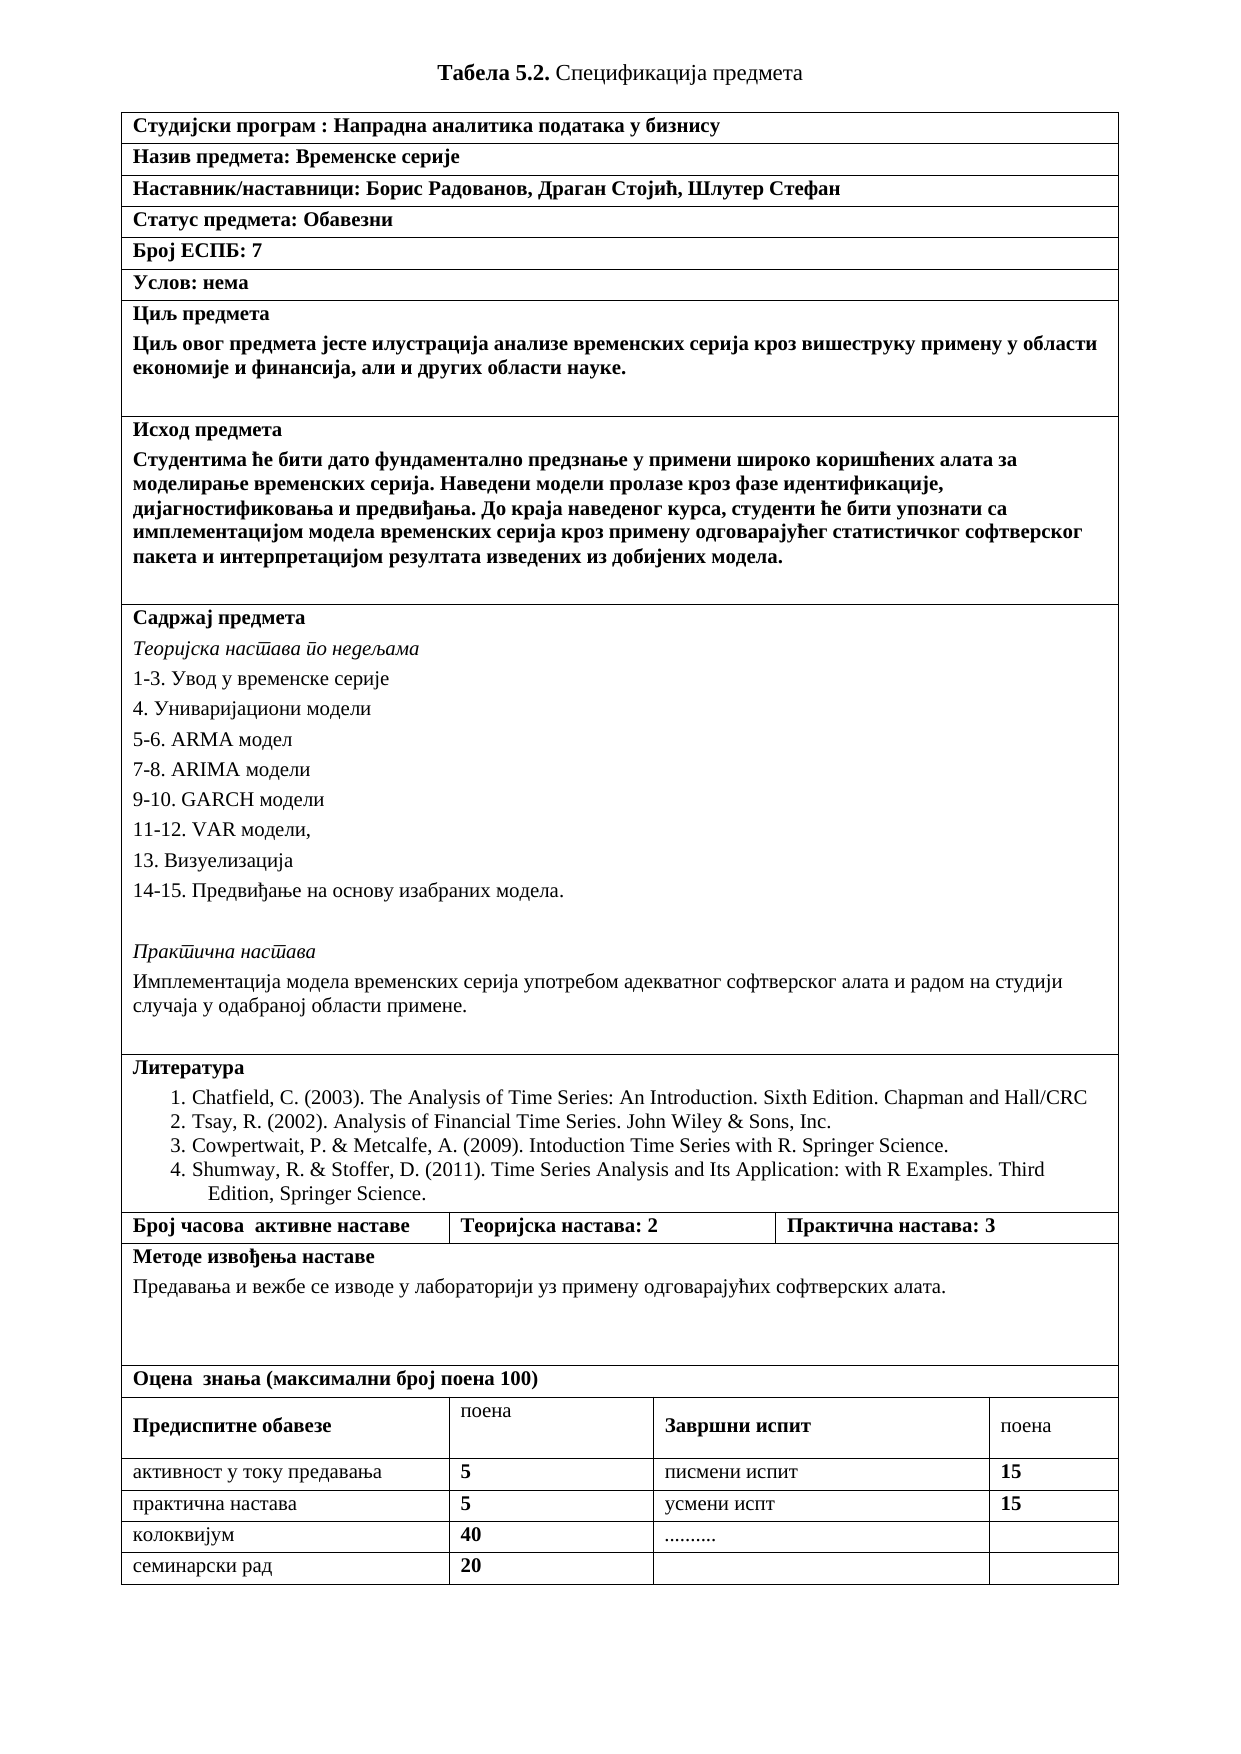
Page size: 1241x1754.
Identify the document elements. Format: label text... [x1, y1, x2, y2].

table_cell 40 [450, 1522, 653, 1552]
table_cell активност у току предавања [122, 1459, 449, 1489]
table_cell Завршни испит [654, 1398, 989, 1458]
table_cell Исход предмета Студентима ће бити дато фундаментално предзнање у примени широко коришћених алата за моделирање временских серија. Наведени модели пролазе кроз фазе идентификације, дијагностификовања и предвиђања. До краја наведеног курса, студенти ће бити упознати са имплементацијом модела временских серија кроз примену одговарајућег статистичког софтверског пакета и интерпретацијом резултата изведених из добијених модела. [122, 417, 1118, 604]
table_cell поена [990, 1398, 1118, 1458]
table_cell Предиспитне обавезе [122, 1398, 449, 1458]
table_cell 15 [990, 1459, 1118, 1489]
table_cell Практична настава: 3 [776, 1213, 1118, 1243]
table_cell [990, 1522, 1118, 1552]
table_cell Услов: нема [122, 270, 1118, 300]
text Табела 5.2. Спецификација предмета [59, 59, 1181, 85]
table_cell Број часова активне наставе [122, 1213, 449, 1243]
table_cell Методе извођења наставе Предавања и вежбе се изводе у лабораторији уз примену одговарајућих софтверских алата. [122, 1244, 1118, 1365]
table_cell Садржај предмета Теоријска настава по недељама 1-3. Увод у временске серије 4. Униваријациони модели 5-6. ARMA модел 7-8. ARIMA модели 9-10. GARCH модели 11-12. VAR модели, 13. Визуелизација 14-15. Предвиђање на основу изабраних модела. Практична настава Имплементација модела временских серија употребом адекватног софтверског алата и радом на студији случаја у одабраној области примене. [122, 605, 1118, 1054]
table_cell Број ЕСПБ: 7 [122, 238, 1118, 268]
table_cell 5 [450, 1491, 653, 1521]
table_cell [654, 1553, 989, 1584]
table_cell [990, 1553, 1118, 1584]
table_cell 15 [990, 1491, 1118, 1521]
table_cell 20 [450, 1553, 653, 1584]
table_cell семинарски рад [122, 1553, 449, 1584]
table_cell Наставник/наставници: Борис Радованов, Драган Стојић, Шлутер Стефан [122, 176, 1118, 206]
table_cell поена [450, 1398, 653, 1458]
table_cell .......... [654, 1522, 989, 1552]
table_cell Циљ предмета Циљ овог предмета јесте илустрација анализе временских серија кроз вишеструку примену у области економије и финансија, али и других области науке. [122, 301, 1118, 416]
table_cell писмени испит [654, 1459, 989, 1489]
table_cell Назив предмета: Временске серије [122, 144, 1118, 174]
table_cell Оцена знања (максимални број поена 100) [122, 1366, 1118, 1397]
table_cell Статус предмета: Обавезни [122, 207, 1118, 237]
table_header Студијски програм : Напрадна аналитика података у бизнису [122, 113, 1118, 143]
table_cell усмени испт [654, 1491, 989, 1521]
table_cell Теоријска настава: 2 [450, 1213, 775, 1243]
table_cell Литература Chatfield, C. (2003). The Analysis of Time Series: An Introduction. Sixth Edition. Chapman and Hall/CRC Tsay, R. (2002). Analysis of Financial Time Series. John Wiley & Sons, Inc. Cowpertwait, P. & Metcalfe, A. (2009). Intoduction Time Series with R. Springer Science. Shumway, R. & Stoffer, D. (2011). Time Series Analysis and Its Application: with R Examples. Third Edition, Springer Science. [122, 1055, 1118, 1212]
table_cell колоквијум [122, 1522, 449, 1552]
table_cell 5 [450, 1459, 653, 1489]
table_cell практична настава [122, 1491, 449, 1521]
